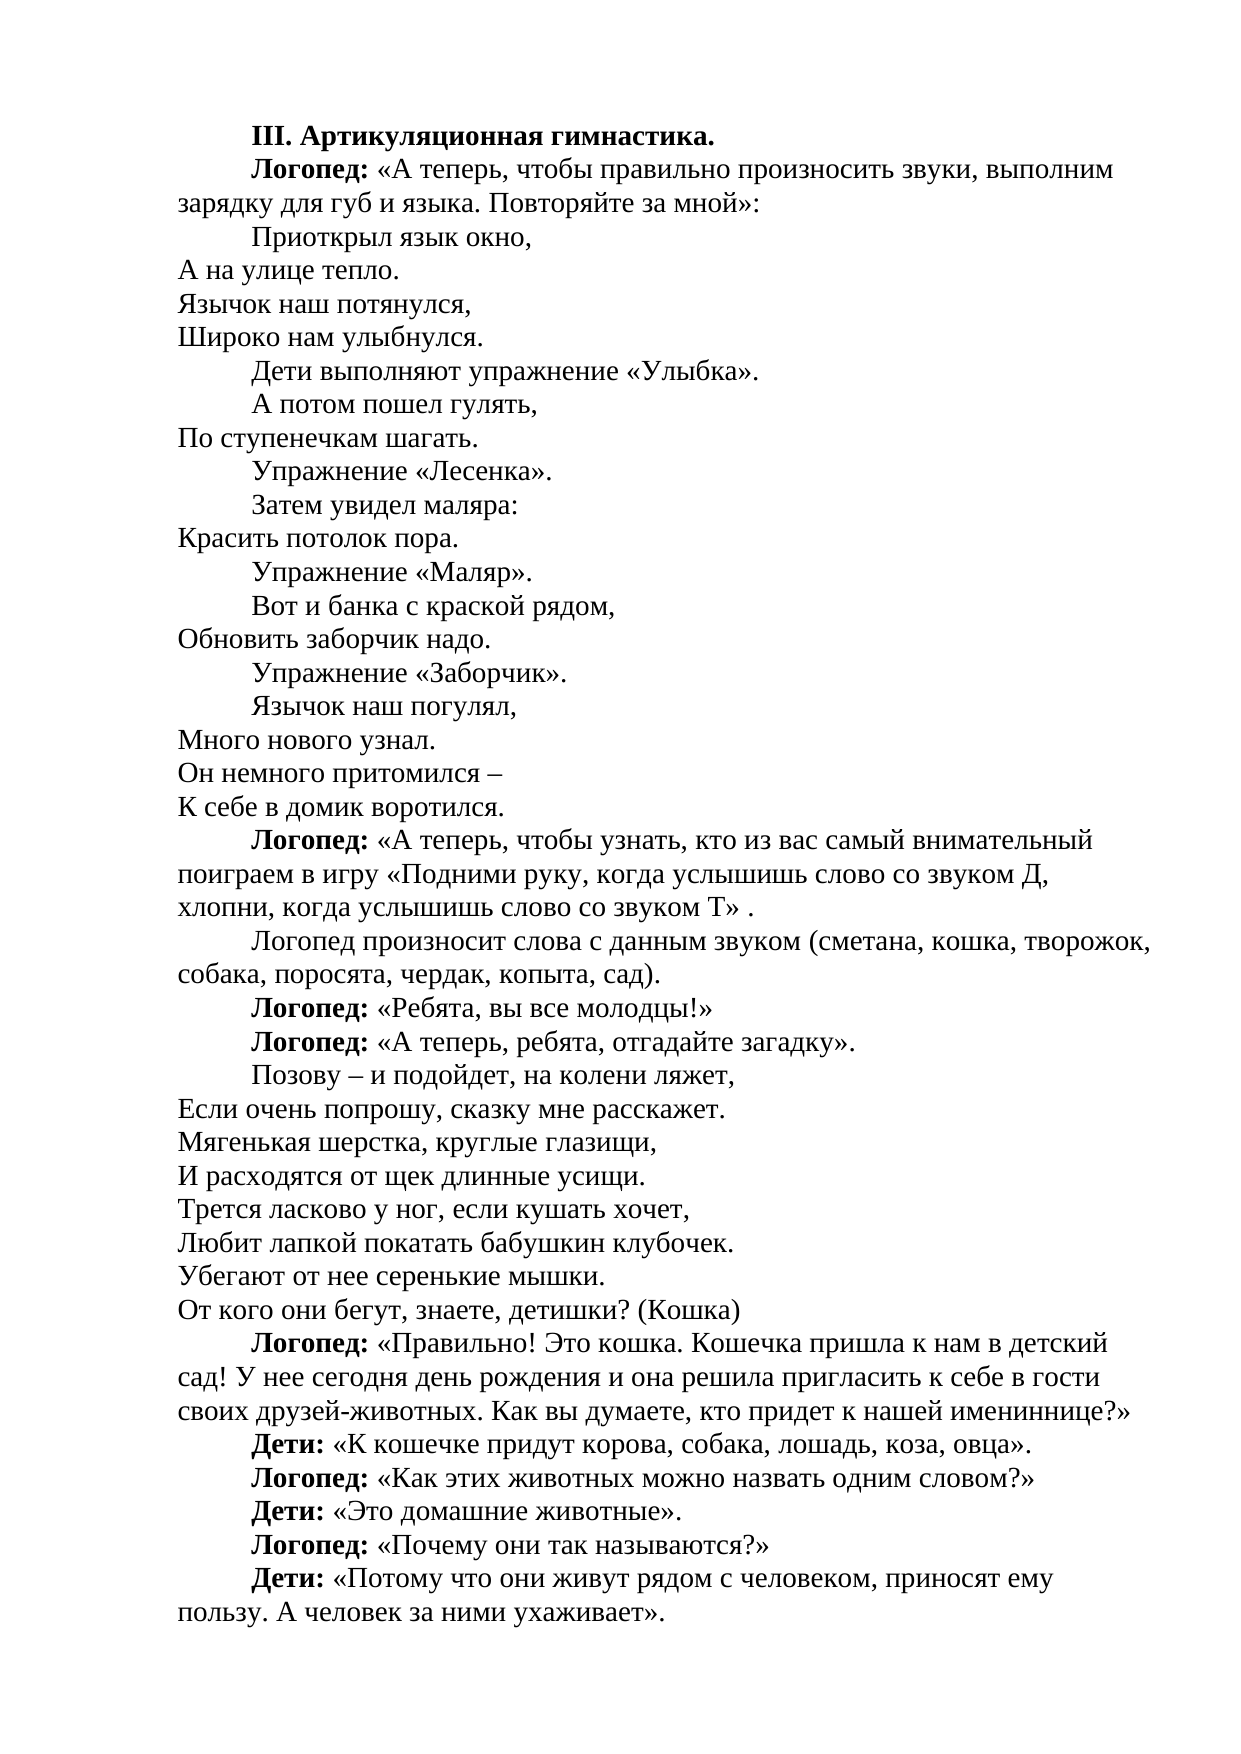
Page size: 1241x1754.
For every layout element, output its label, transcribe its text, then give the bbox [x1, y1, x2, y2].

text Приоткрыл язык окно, А на улице тепло. Язычок наш потянулся, Широко нам улыбнулся. [177, 219, 1152, 353]
text Дети: «Потому что они живут рядом с человеком, приносят ему пользу. А человек за ними ухаживает». [177, 1560, 1152, 1627]
text Логопед: «Ребята, вы все молодцы!» [177, 990, 1152, 1024]
text Логопед: «Правильно! Это кошка. Кошечка пришла к нам в детский сад! У нее сегодня день рождения и она решила пригласить к себе в гости своих друзей-животных. Как вы думаете, кто придет к нашей имениннице?» [177, 1326, 1152, 1426]
text Логопед: «А теперь, чтобы узнать, кто из вас самый внимательный поиграем в игру «Подними руку, когда услышишь слово со звуком Д, хлопни, когда услышишь слово со звуком Т» . [177, 822, 1152, 923]
text Логопед произносит слова с данным звуком (сметана, кошка, творожок, собака, поросята, чердак, копыта, сад). [177, 923, 1152, 990]
text Дети: «К кошечке придут корова, собака, лошадь, коза, овца». [177, 1426, 1152, 1460]
text Вот и банка с краской рядом, Обновить заборчик надо. [177, 588, 1152, 655]
text Упражнение «Лесенка». [177, 453, 1152, 487]
text Упражнение «Заборчик». [177, 655, 1152, 688]
text А потом пошел гулять, По ступенечкам шагать. [177, 386, 1152, 453]
text Позову – и подойдет, на колени ляжет, Если очень попрошу, сказку мне расскажет. Мягенькая шерстка, круглые глазищи, И расходятся от щек длинные усищи. Трется ласково у ног, если кушать хочет, Любит лапкой покатать бабушкин клубочек. Убегают от нее серенькие мышки. От кого они бегут, знаете, детишки? (Кошка) [177, 1057, 1152, 1326]
text Логопед: «А теперь, чтобы правильно произносить звуки, выполним зарядку для губ и языка. Повторяйте за мной»: [177, 152, 1152, 219]
text Затем увидел маляра: Красить потолок пора. [177, 487, 1152, 554]
text Логопед: «Почему они так называются?» [177, 1527, 1152, 1560]
text Дети выполняют упражнение «Улыбка». [177, 353, 1152, 386]
text Логопед: «Как этих животных можно назвать одним словом?» [177, 1460, 1152, 1493]
text Логопед: «А теперь, ребята, отгадайте загадку». [177, 1024, 1152, 1057]
text Дети: «Это домашние животные». [177, 1493, 1152, 1527]
text Упражнение «Маляр». [177, 554, 1152, 588]
text Язычок наш погулял, Много нового узнал. Он немного притомился – К себе в домик воротился. [177, 688, 1152, 822]
text III. Артикуляционная гимнастика. [177, 118, 1152, 152]
